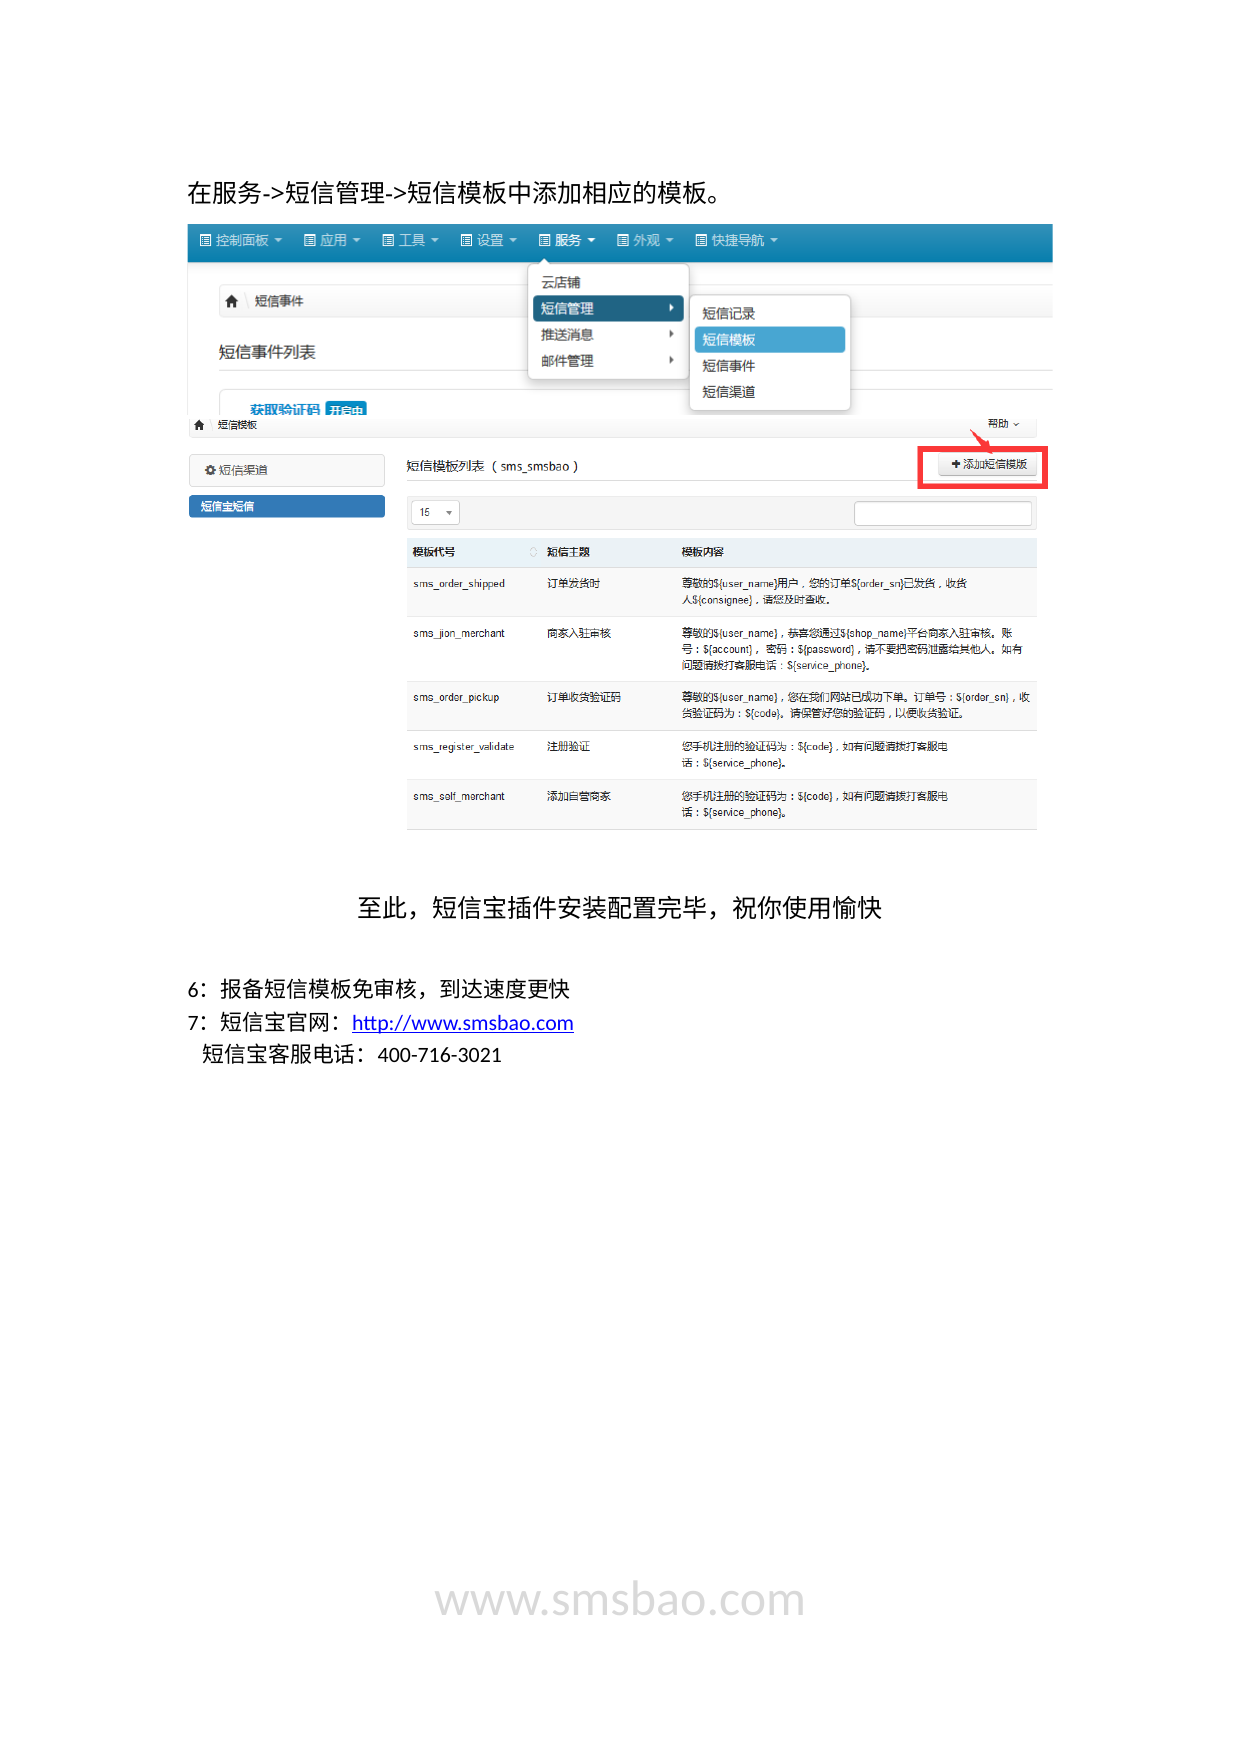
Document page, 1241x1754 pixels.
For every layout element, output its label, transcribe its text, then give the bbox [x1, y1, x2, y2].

picture [342, 407, 347, 415]
text 在服务->短信管理->短信模板中添加相应的模板。 [187, 159, 1053, 224]
picture [187, 259, 1053, 415]
picture [187, 419, 1053, 840]
picture [187, 224, 1053, 254]
text 6：报备短信模板免审核，到达速度更快 [187, 972, 1053, 1004]
picture [256, 407, 265, 415]
text 短信宝客服电话：400-716-3021 [187, 1037, 1053, 1069]
text 7：短信宝官网：http://www.smsbao.com [187, 1004, 1053, 1037]
text 至此，短信宝插件安装配置完毕，祝你使用愉快 [187, 874, 1053, 939]
